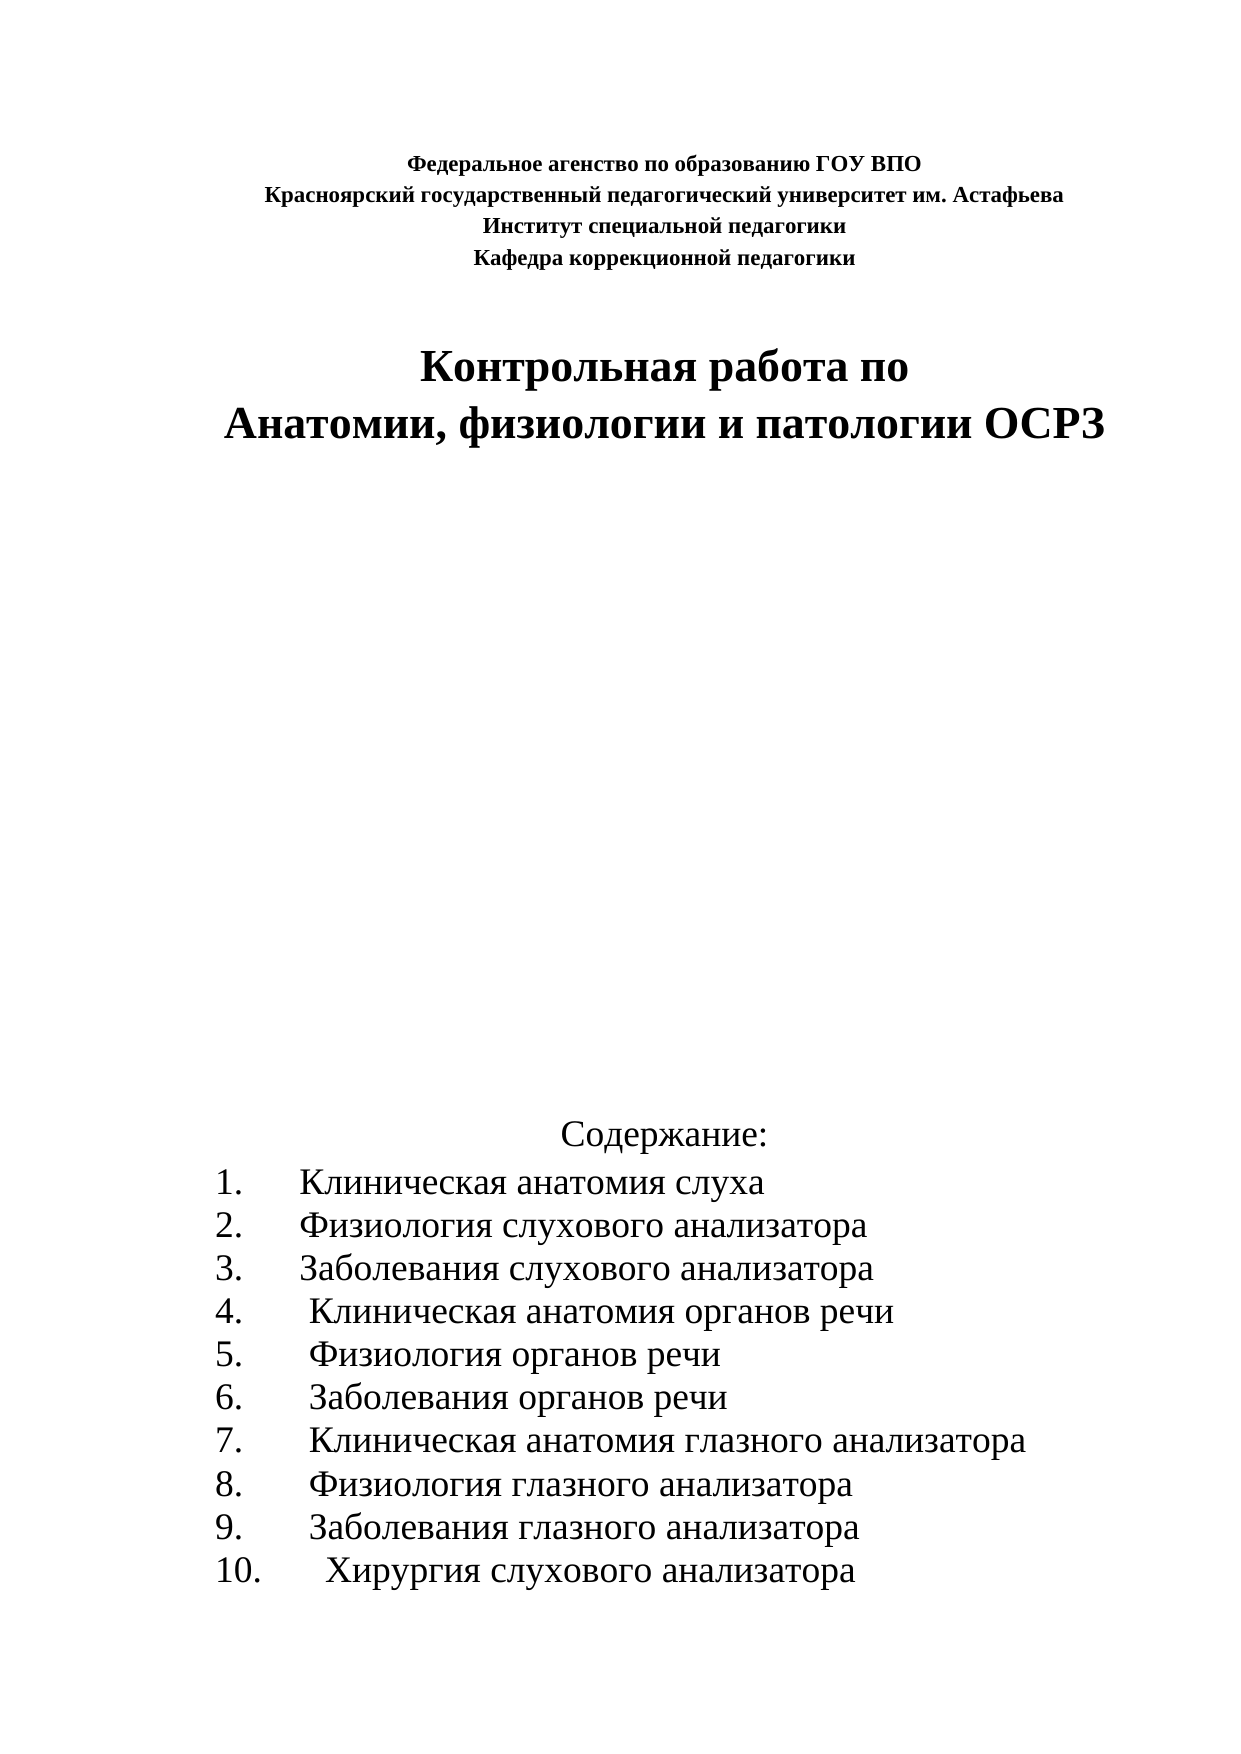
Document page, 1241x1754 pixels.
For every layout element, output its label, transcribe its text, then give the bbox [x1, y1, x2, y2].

subtitle Контрольная работа по [177, 338, 1152, 391]
subtitle Физиология глазного анализатора [215, 1497, 1152, 1540]
subtitle Физиология слухового анализатора [215, 1207, 1152, 1251]
subtitle Заболевания слухового анализатора [215, 1256, 1152, 1299]
subtitle Институт специальной педагогики [177, 212, 1152, 239]
subtitle Анатомии, физиологии и патологии ОСРЗ [177, 396, 1152, 449]
subtitle Красноярский государственный педагогический университет им. Астафьева [177, 181, 1152, 207]
subtitle Физиология органов речи [215, 1352, 1152, 1395]
subtitle Клиническая анатомия глазного анализатора [215, 1448, 1152, 1492]
subtitle Клиническая анатомия слуха [215, 1159, 1152, 1202]
subtitle Клиническая анатомия органов речи [215, 1304, 1152, 1347]
subtitle Федеральное агенство по образованию ГОУ ВПО [177, 149, 1152, 176]
subtitle Кафедра коррекционной педагогики [177, 244, 1152, 270]
subtitle Заболевания глазного анализатора [215, 1545, 1152, 1588]
subtitle Заболевания органов речи [215, 1400, 1152, 1443]
subtitle Содержание: [177, 1111, 1152, 1154]
